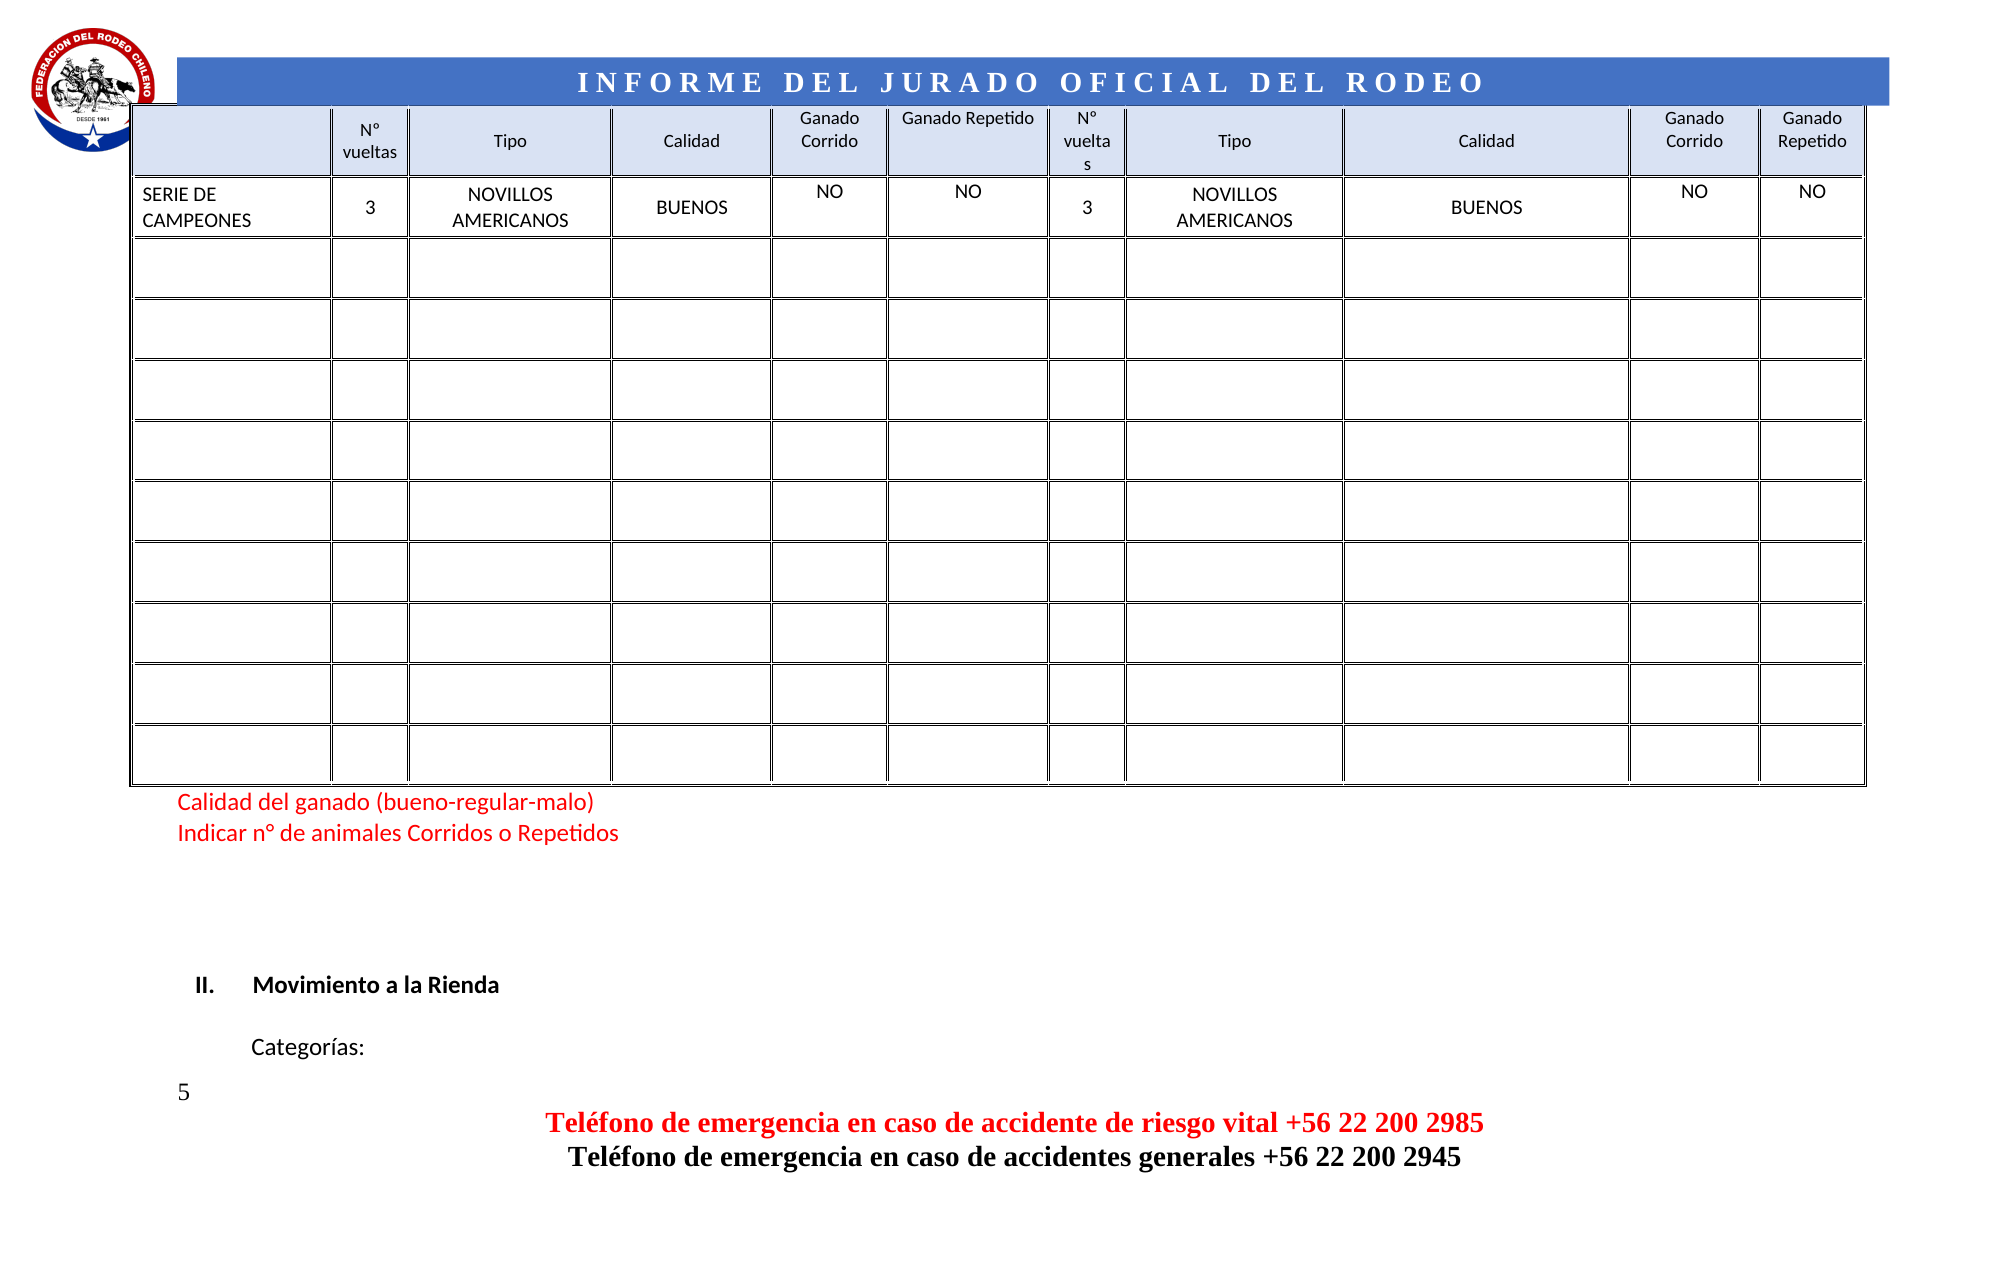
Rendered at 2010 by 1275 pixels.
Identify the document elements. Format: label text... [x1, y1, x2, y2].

table_cell [1345, 543, 1628, 601]
table_cell [889, 300, 1047, 358]
table_header Serie [133, 106, 331, 175]
table_cell [1761, 662, 1864, 723]
table_cell NOVILLOS AMERICANOS [1127, 178, 1342, 236]
table_cell [889, 422, 1047, 479]
table_cell [133, 358, 330, 418]
table_cell [1050, 422, 1124, 479]
table_cell [410, 665, 610, 723]
table_cell [410, 604, 610, 662]
table_cell [1759, 601, 1865, 662]
table_cell [410, 543, 610, 601]
table_cell [612, 723, 772, 783]
table_cell [1631, 422, 1758, 479]
table_cell [1345, 300, 1628, 358]
table_cell [1345, 665, 1628, 723]
table_cell [331, 726, 408, 783]
table_cell [1049, 723, 1126, 783]
table_cell NO [773, 178, 886, 236]
table_cell [131, 540, 331, 601]
table_cell [333, 482, 407, 540]
text Calidad del ganado (bueno-regular-malo) [177, 787, 1890, 817]
table_cell Nº vueltas [1049, 106, 1126, 175]
table_cell [1759, 236, 1865, 297]
table_cell [613, 239, 770, 297]
table_cell [613, 543, 770, 601]
table_cell [773, 604, 886, 662]
text Categorías: [251, 1031, 1683, 1061]
table_cell [1127, 422, 1342, 479]
table_cell [1759, 723, 1864, 783]
picture [31, 28, 155, 152]
table_cell [1050, 665, 1124, 723]
table_cell [409, 723, 612, 783]
table_cell Nº vueltas [331, 106, 408, 175]
table_cell [133, 419, 330, 479]
table_cell NO [1759, 175, 1865, 236]
table_cell [889, 482, 1047, 540]
table_cell BUENOS [1345, 178, 1628, 236]
table_cell [131, 479, 331, 540]
table_cell [773, 665, 886, 723]
table_cell [131, 601, 331, 662]
table_cell NO [889, 178, 1047, 236]
table_cell Ganado Corrido [1630, 106, 1759, 175]
table_cell [410, 422, 610, 479]
table_cell [1050, 604, 1124, 662]
table_cell [773, 422, 886, 479]
table_cell [1127, 482, 1342, 540]
table_cell [333, 665, 407, 723]
table_cell [1345, 482, 1628, 540]
table_cell [889, 665, 1047, 723]
table_cell [1345, 422, 1628, 479]
table_cell [889, 604, 1047, 662]
table_cell [613, 361, 770, 418]
table_cell [133, 662, 330, 723]
table_cell [410, 482, 610, 540]
table_cell [1127, 604, 1342, 662]
table_cell [410, 239, 610, 297]
table_cell [773, 300, 886, 358]
table_cell [773, 543, 886, 601]
table_cell [1344, 726, 1629, 783]
table_cell [1127, 665, 1342, 723]
table_cell [133, 723, 331, 783]
table_cell [1631, 604, 1758, 662]
table_cell [1345, 361, 1628, 418]
table_cell [1631, 361, 1758, 418]
table_cell [1631, 239, 1758, 297]
table_cell [1050, 543, 1124, 601]
table_cell Ganado Corrido [772, 106, 888, 175]
list Movimiento a la Rienda [215, 970, 1683, 1000]
table_cell [773, 482, 886, 540]
table_cell [1050, 239, 1124, 297]
table_cell [1631, 482, 1758, 540]
table_cell [1127, 239, 1342, 297]
table_cell [772, 723, 888, 783]
table_cell [613, 665, 770, 723]
table_cell [888, 726, 1048, 783]
table_cell Tipo [1126, 106, 1344, 175]
table_cell [1050, 361, 1124, 418]
table_cell [773, 361, 886, 418]
table_cell [333, 422, 407, 479]
table_cell [1050, 482, 1124, 540]
table_cell [333, 300, 407, 358]
table_cell Ganado Repetido [888, 106, 1048, 175]
table_cell [889, 361, 1047, 418]
table_cell [410, 300, 610, 358]
table_cell [1631, 665, 1758, 723]
table_cell [1631, 300, 1758, 358]
table_cell [1127, 361, 1342, 418]
table_cell [613, 604, 770, 662]
table_cell [133, 297, 330, 358]
table_cell [333, 361, 407, 418]
table_cell [1630, 726, 1759, 783]
table_cell Ganado Repetido [1759, 106, 1864, 175]
table_cell BUENOS [613, 178, 770, 236]
table_cell [889, 543, 1047, 601]
table_cell [1759, 479, 1865, 540]
table_cell SERIE DE CAMPEONES [131, 175, 331, 236]
table_cell [613, 300, 770, 358]
table_cell [613, 422, 770, 479]
table_cell [1050, 300, 1124, 358]
table_cell [333, 604, 407, 662]
table_cell 3 [333, 178, 407, 236]
table_cell [333, 239, 407, 297]
table_cell [1345, 604, 1628, 662]
table_cell [1127, 300, 1342, 358]
table_cell NOVILLOS AMERICANOS [410, 178, 610, 236]
table_cell [1761, 358, 1864, 418]
table_cell [410, 361, 610, 418]
table_cell [889, 239, 1047, 297]
table_cell [1127, 543, 1342, 601]
table_cell Calidad [1344, 106, 1629, 175]
table_cell [1631, 543, 1758, 601]
table_cell [1126, 723, 1344, 783]
table_cell Calidad [612, 106, 772, 175]
table_cell [1761, 297, 1864, 358]
table_cell [773, 239, 886, 297]
table_cell [613, 482, 770, 540]
table_cell 3 [1050, 178, 1124, 236]
table_cell [1345, 239, 1628, 297]
table_cell [333, 543, 407, 601]
table_cell [131, 236, 331, 297]
table_cell Tipo [409, 106, 612, 175]
table_cell [1759, 540, 1865, 601]
table_cell NO [1631, 178, 1758, 236]
table_cell [1761, 419, 1864, 479]
text Indicar n° de animales Corridos o Repetidos [177, 817, 1890, 848]
